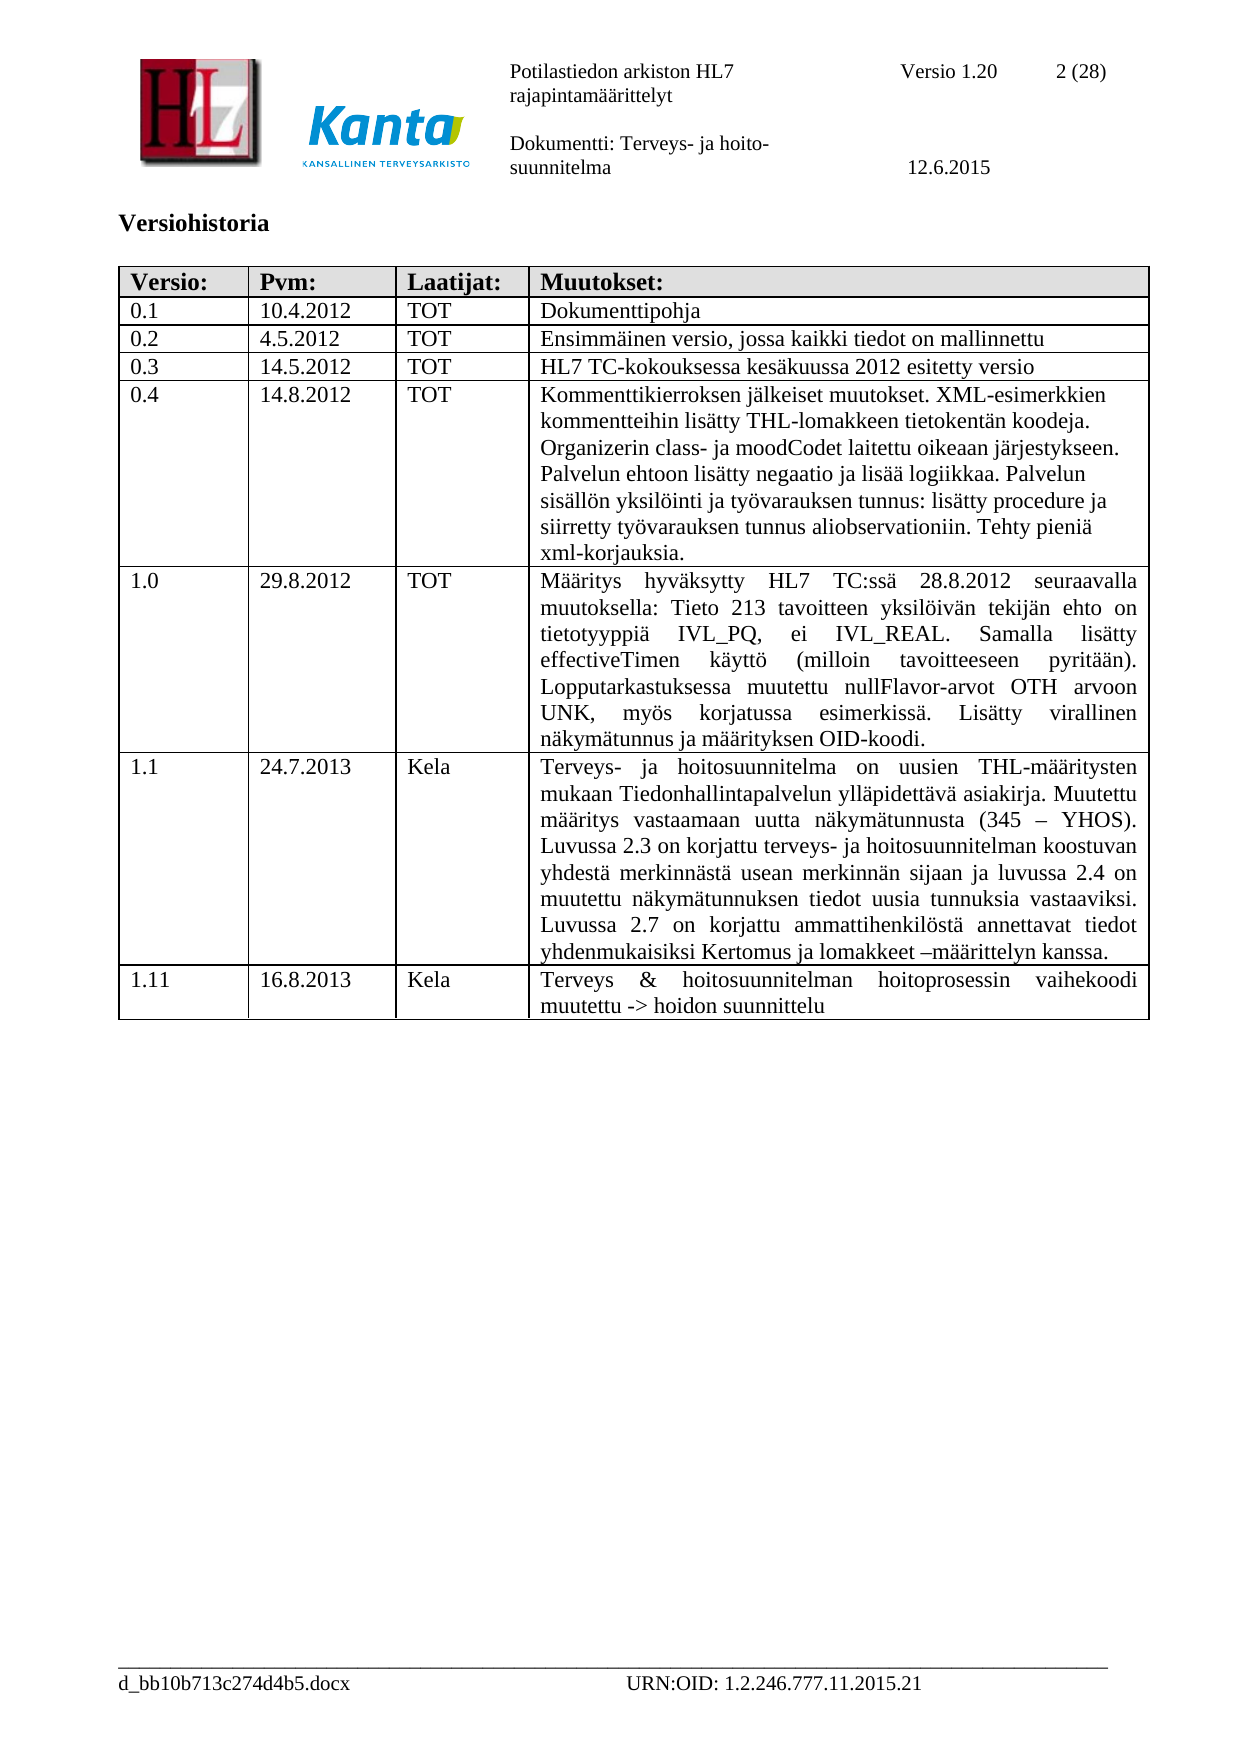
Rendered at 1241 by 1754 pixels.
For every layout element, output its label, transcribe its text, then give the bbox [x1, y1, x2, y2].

table_cell 24.7.2013 [249, 753, 395, 964]
table_cell Kela [397, 753, 528, 964]
table_cell TOT [397, 381, 528, 566]
table_cell TOT [397, 298, 528, 324]
table_cell Ensimmäinen versio, jossa kaikki tiedot on mallinnettu [530, 326, 1148, 352]
table_header Pvm: [249, 267, 395, 296]
table_cell 16.8.2013 [249, 966, 395, 1018]
table_cell HL7 TC-kokouksessa kesäkuussa 2012 esitetty versio [530, 353, 1148, 380]
table_cell 1.0 [120, 567, 248, 752]
table_cell Terveys- ja hoitosuunnitelma on uusien THL-määritysten mukaan Tiedonhallintapalvelun ylläpidettävä asiakirja. Muutettu määritys vastaamaan uutta näkymätunnusta (345 – YHOS). Luvussa 2.3 on korjattu terveys- ja hoitosuunnitelman koostuvan yhdestä merkinnästä usean merkinnän sijaan ja luvussa 2.4 on muutettu näkymätunnuksen tiedot uusia tunnuksia vastaaviksi. Luvussa 2.7 on korjattu ammattihenkilöstä annettavat tiedot yhdenmukaisiksi Kertomus ja lomakkeet –määrittelyn kanssa. [530, 753, 1148, 964]
table_cell 4.5.2012 [249, 326, 395, 352]
table_cell 10.4.2012 [249, 298, 395, 324]
table_header Versio: [120, 267, 248, 296]
table_cell Terveys & hoitosuunnitelman hoitoprosessin vaihekoodi muutettu -> hoidon suunnittelu [530, 966, 1148, 1018]
table_cell TOT [397, 353, 528, 380]
table_cell 1.11 [120, 966, 248, 1018]
table_cell Dokumenttipohja [530, 298, 1148, 324]
table_cell 14.8.2012 [249, 381, 395, 566]
table_cell 0.1 [120, 298, 248, 324]
text Versiohistoria [118, 208, 1122, 237]
table_header Muutokset: [530, 267, 1148, 296]
picture [323, 106, 334, 119]
table_cell Määritys hyväksytty HL7 TC:ssä 28.8.2012 seuraavalla muutoksella: Tieto 213 tavoitteen yksilöivän tekijän ehto on tietotyyppiä IVL_PQ, ei IVL_REAL. Samalla lisätty effectiveTimen käyttö (milloin tavoitteeseen pyritään). Lopputarkastuksessa muutettu nullFlavor-arvot OTH arvoon UNK, myös korjatussa esimerkissä. Lisätty virallinen näkymätunnus ja määrityksen OID-koodi. [530, 567, 1148, 752]
table_cell 0.3 [120, 353, 248, 380]
picture [302, 106, 470, 167]
table_cell 29.8.2012 [249, 567, 395, 752]
table_cell TOT [397, 567, 528, 752]
table_cell Kommenttikierroksen jälkeiset muutokset. XML-esimerkkien kommentteihin lisätty THL-lomakkeen tietokentän koodeja. Organizerin class- ja moodCodet laitettu oikeaan järjestykseen. Palvelun ehtoon lisätty negaatio ja lisää logiikkaa. Palvelun sisällön yksilöinti ja työvarauksen tunnus: lisätty procedure ja siirretty työvarauksen tunnus aliobservationiin. Tehty pieniä xml-korjauksia. [530, 381, 1148, 566]
table_cell Kela [397, 966, 528, 1018]
table_cell 0.4 [120, 381, 248, 566]
table_cell 1.1 [120, 753, 248, 964]
table_cell 14.5.2012 [249, 353, 395, 380]
picture [140, 59, 263, 167]
table_cell TOT [397, 326, 528, 352]
table_header Laatijat: [397, 267, 528, 296]
table_cell 0.2 [120, 326, 248, 352]
